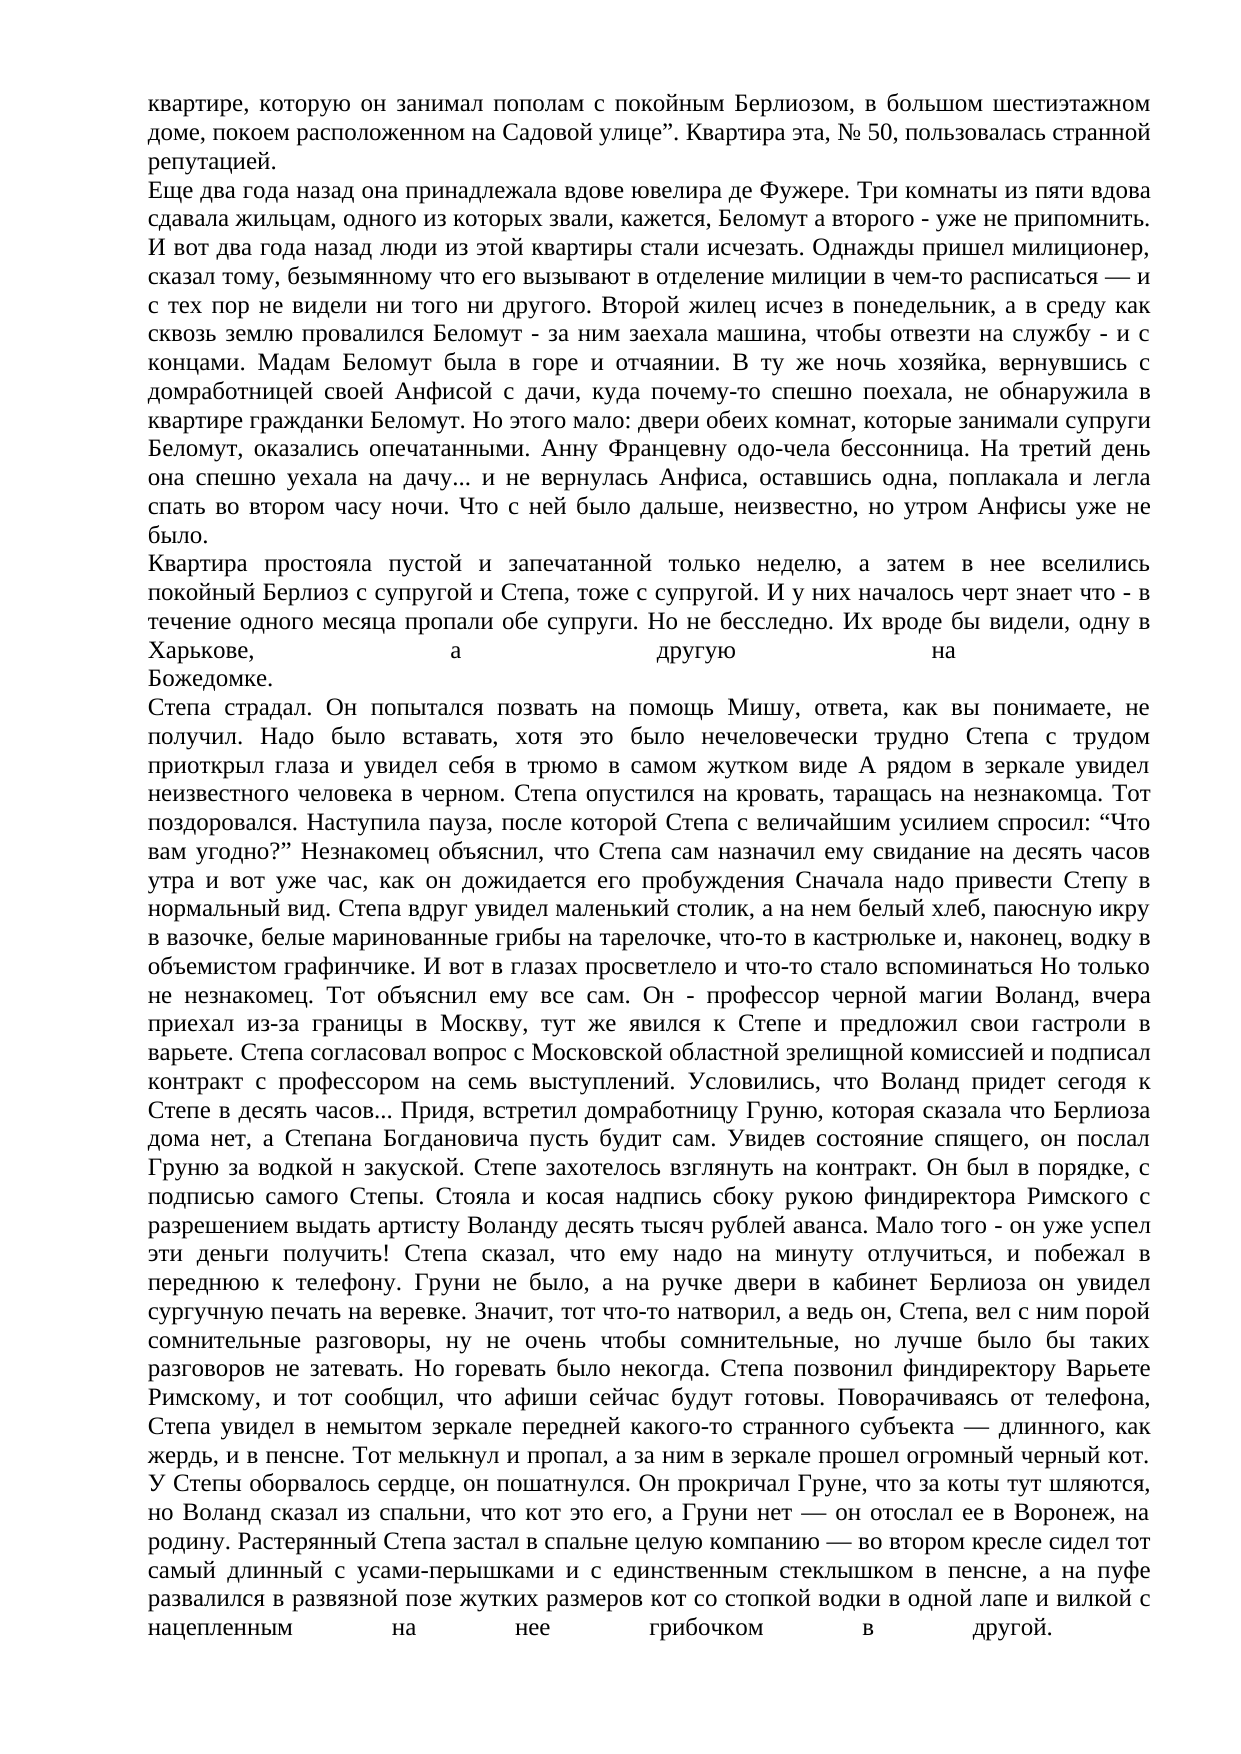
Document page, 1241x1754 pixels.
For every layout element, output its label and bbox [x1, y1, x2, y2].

text [148, 88, 1152, 1641]
